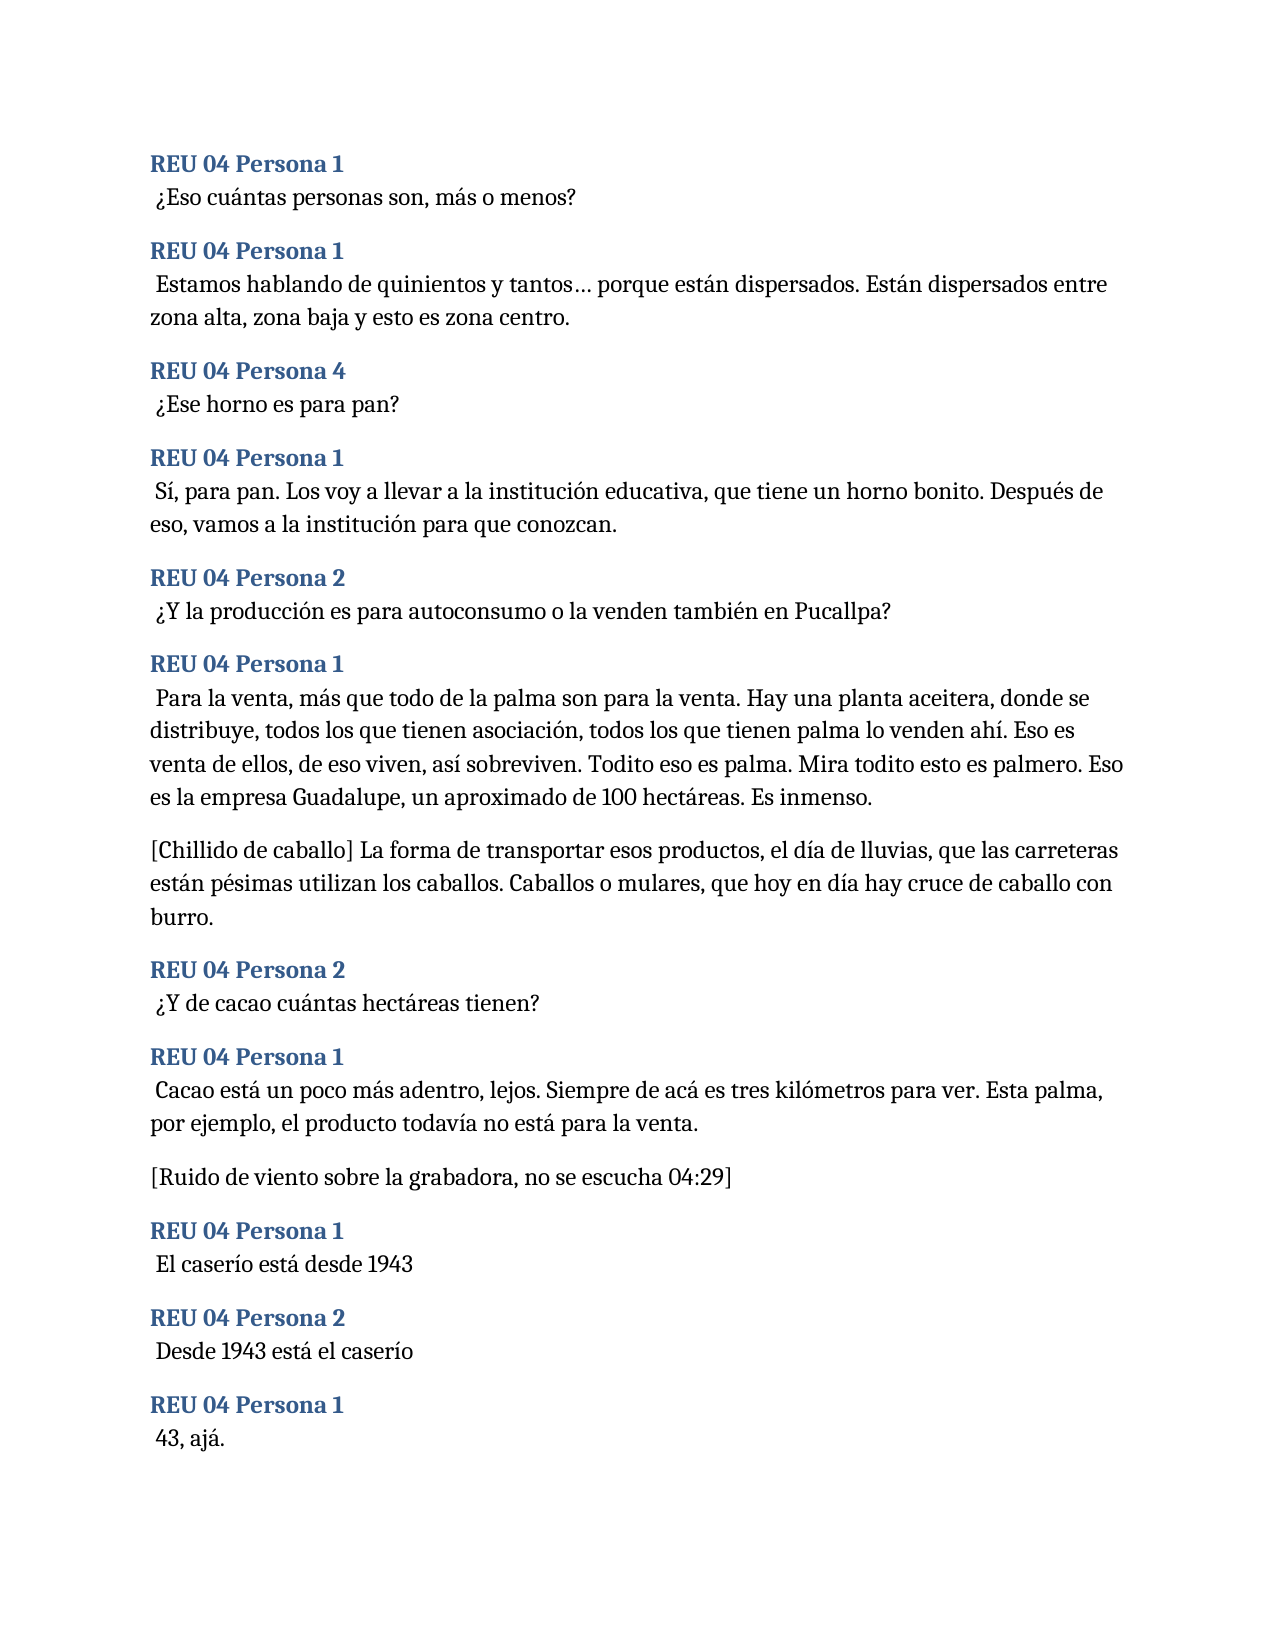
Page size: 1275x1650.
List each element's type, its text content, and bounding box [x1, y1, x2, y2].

text REU 04 Persona 1 Cacao está un poco más adentro, lejos. Siempre de acá es tres kilómetros para ver. Esta palma, por ejemplo, el producto todavía no está para la venta. [150, 1043, 1125, 1138]
text REU 04 Persona 1 El caserío está desde 1943 [150, 1217, 1125, 1279]
text REU 04 Persona 2 ¿Y de cacao cuántas hectáreas tienen? [150, 956, 1125, 1018]
text REU 04 Persona 2 Desde 1943 está el caserío [150, 1304, 1125, 1366]
text [Chillido de caballo] La forma de transportar esos productos, el día de lluvias, que las carreteras están pésimas utilizan los caballos. Caballos o mulares, que hoy en día hay cruce de caballo con burro. [150, 836, 1125, 931]
text REU 04 Persona 2 ¿Y la producción es para autoconsumo o la venden también en Pucallpa? [150, 563, 1125, 625]
text REU 04 Persona 1 ¿Eso cuántas personas son, más o menos? [150, 150, 1125, 212]
text REU 04 Persona 1 43, ajá. [150, 1391, 1125, 1452]
text [Ruido de viento sobre la grabadora, no se escucha 04:29] [150, 1163, 1125, 1192]
text REU 04 Persona 4 ¿Ese horno es para pan? [150, 357, 1125, 418]
text REU 04 Persona 1 Sí, para pan. Los voy a llevar a la institución educativa, que tiene un horno bonito. Después de eso, vamos a la institución para que conozcan. [150, 444, 1125, 538]
text REU 04 Persona 1 Estamos hablando de quinientos y tantos… porque están dispersados. Están dispersados entre zona alta, zona baja y esto es zona centro. [150, 237, 1125, 332]
text REU 04 Persona 1 Para la venta, más que todo de la palma son para la venta. Hay una planta aceitera, donde se distribuye, todos los que tienen asociación, todos los que tienen palma lo venden ahí. Eso es venta de ellos, de eso viven, así sobreviven. Todito eso es palma. Mira todito esto es palmero. Eso es la empresa Guadalupe, un aproximado de 100 hectáreas. Es inmenso. [150, 650, 1125, 811]
